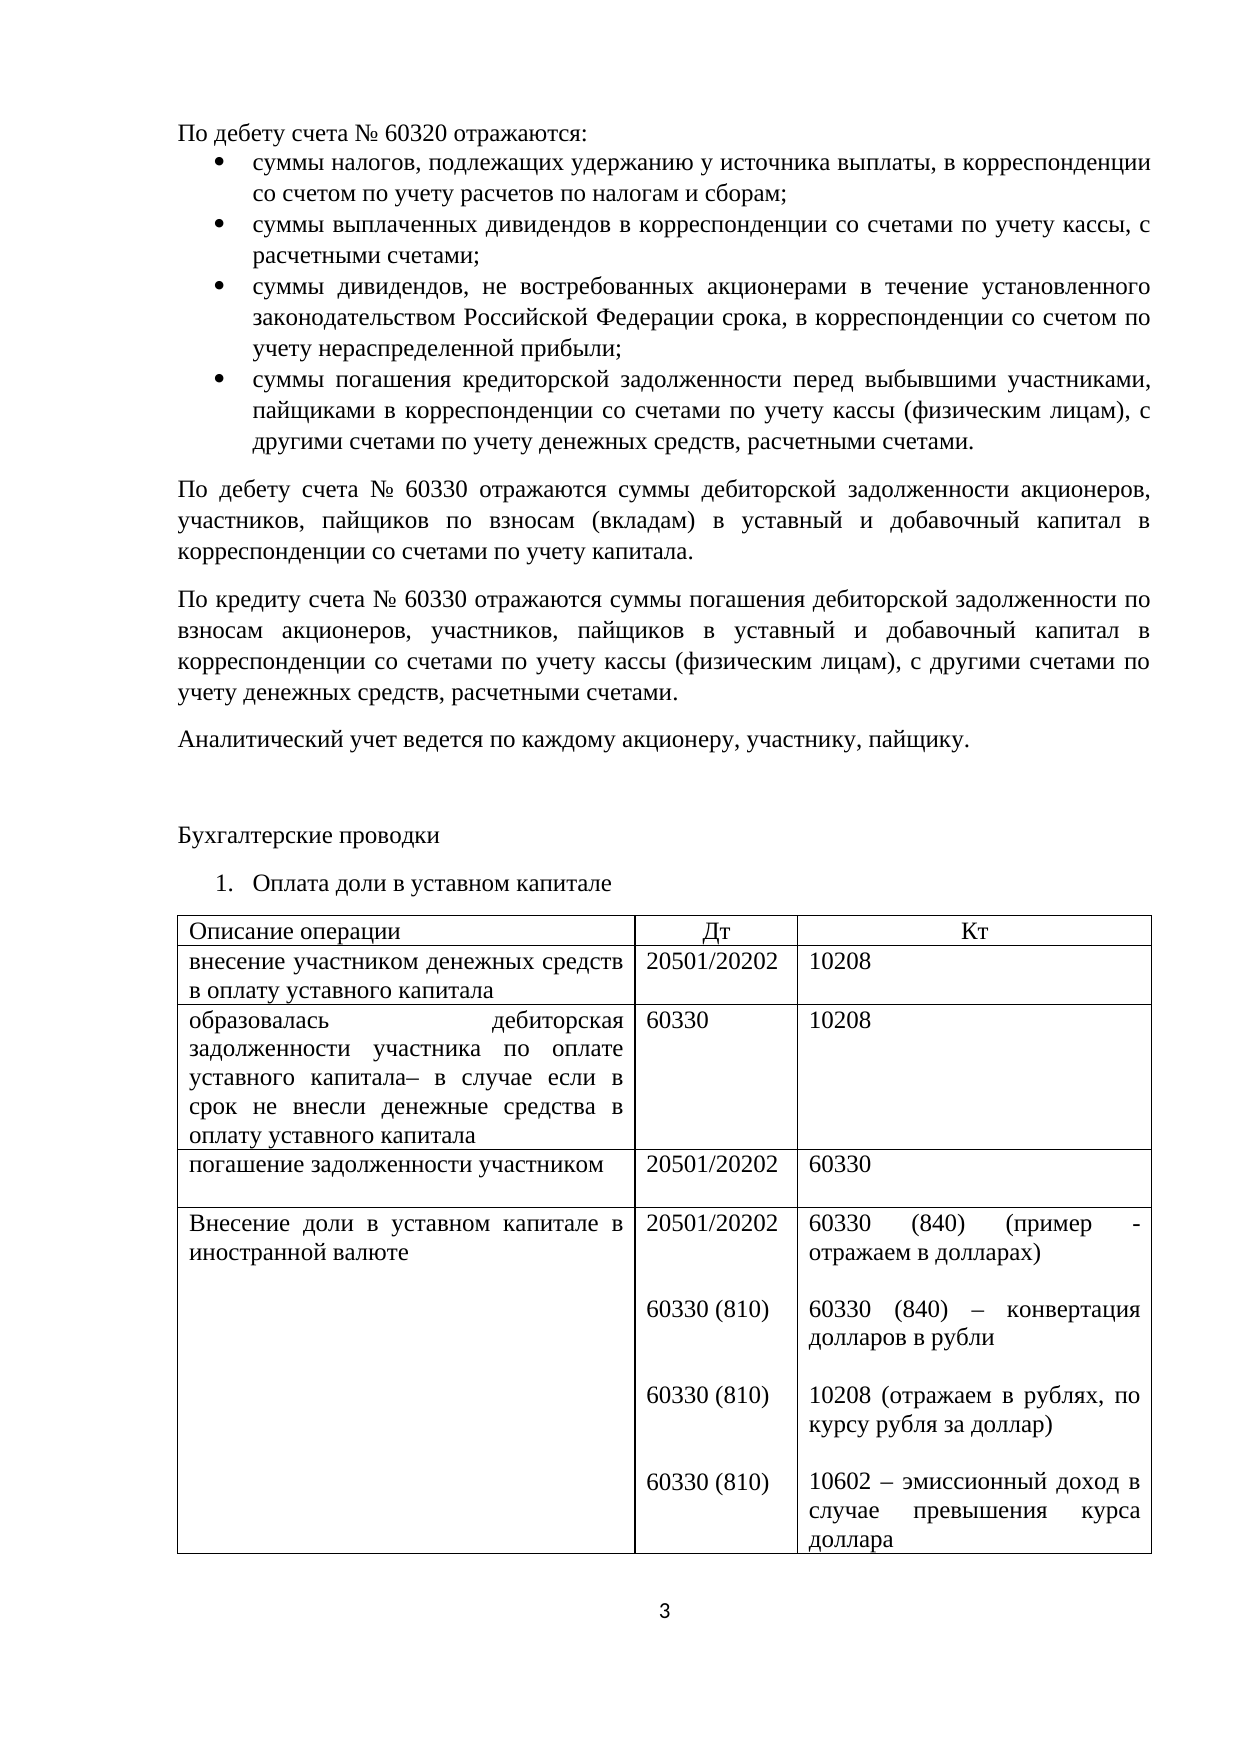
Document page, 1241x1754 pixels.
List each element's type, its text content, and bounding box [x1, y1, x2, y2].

list суммы дивидендов, не востребованных акционерами в течение установленного законодательством Российской Федерации срока, в корреспонденции со счетом по учету нераспределенной прибыли; [215, 271, 1152, 362]
text Аналитический учет ведется по каждому акционеру, участнику, пайщику. [177, 724, 1152, 753]
table_cell внесение участником денежных средств в оплату уставного капитала [178, 946, 634, 1004]
table_cell 20501/20202 [636, 946, 797, 1004]
list Оплата доли в уставном капитале [215, 868, 1152, 896]
table_cell погашение задолженности участником [178, 1150, 634, 1207]
table_cell 60330 [636, 1005, 797, 1148]
table_cell 20501/20202 [636, 1150, 797, 1207]
list суммы выплаченных дивидендов в корреспонденции со счетами по учету кассы, с расчетными счетами; [215, 209, 1152, 269]
table_header Описание операции [178, 916, 634, 945]
list суммы налогов, подлежащих удержанию у источника выплаты, в корреспонденции со счетом по учету расчетов по налогам и сборам; [215, 147, 1152, 207]
table_cell образовалась дебиторская задолженности участника по оплате уставного капитала– в случае если в срок не внесли денежные средства в оплату уставного капитала [178, 1005, 634, 1148]
table_cell 10208 [798, 946, 1151, 1004]
table_cell Внесение доли в уставном капитале в иностранной валюте [178, 1208, 634, 1552]
table_cell 60330 [798, 1150, 1151, 1207]
text По дебету счета № 60330 отражаются суммы дебиторской задолженности акционеров, участников, пайщиков по взносам (вкладам) в уставный и добавочный капитал в корреспонденции со счетами по учету капитала. [177, 474, 1152, 565]
table_cell 20501/20202 60330 (810) 60330 (810) 60330 (810) [636, 1208, 797, 1552]
list суммы погашения кредиторской задолженности перед выбывшими участниками, пайщиками в корреспонденции со счетами по учету кассы (физическим лицам), с другими счетами по учету денежных средств, расчетными счетами. [215, 364, 1152, 455]
text Бухгалтерские проводки [177, 820, 1152, 849]
table_header Дт [636, 916, 797, 945]
table_cell 60330 (840) (пример - отражаем в долларах) 60330 (840) – конвертация долларов в рубли 10208 (отражаем в рублях, по курсу рубля за доллар) 10602 – эмиссионный доход в случае превышения курса доллара [798, 1208, 1151, 1552]
text По дебету счета № 60320 отражаются: [177, 118, 1152, 147]
text По кредиту счета № 60330 отражаются суммы погашения дебиторской задолженности по взносам акционеров, участников, пайщиков в уставный и добавочный капитал в корреспонденции со счетами по учету кассы (физическим лицам), с другими счетами по учету денежных средств, расчетными счетами. [177, 584, 1152, 706]
table_header Кт [798, 916, 1151, 945]
table_cell 10208 [798, 1005, 1151, 1148]
